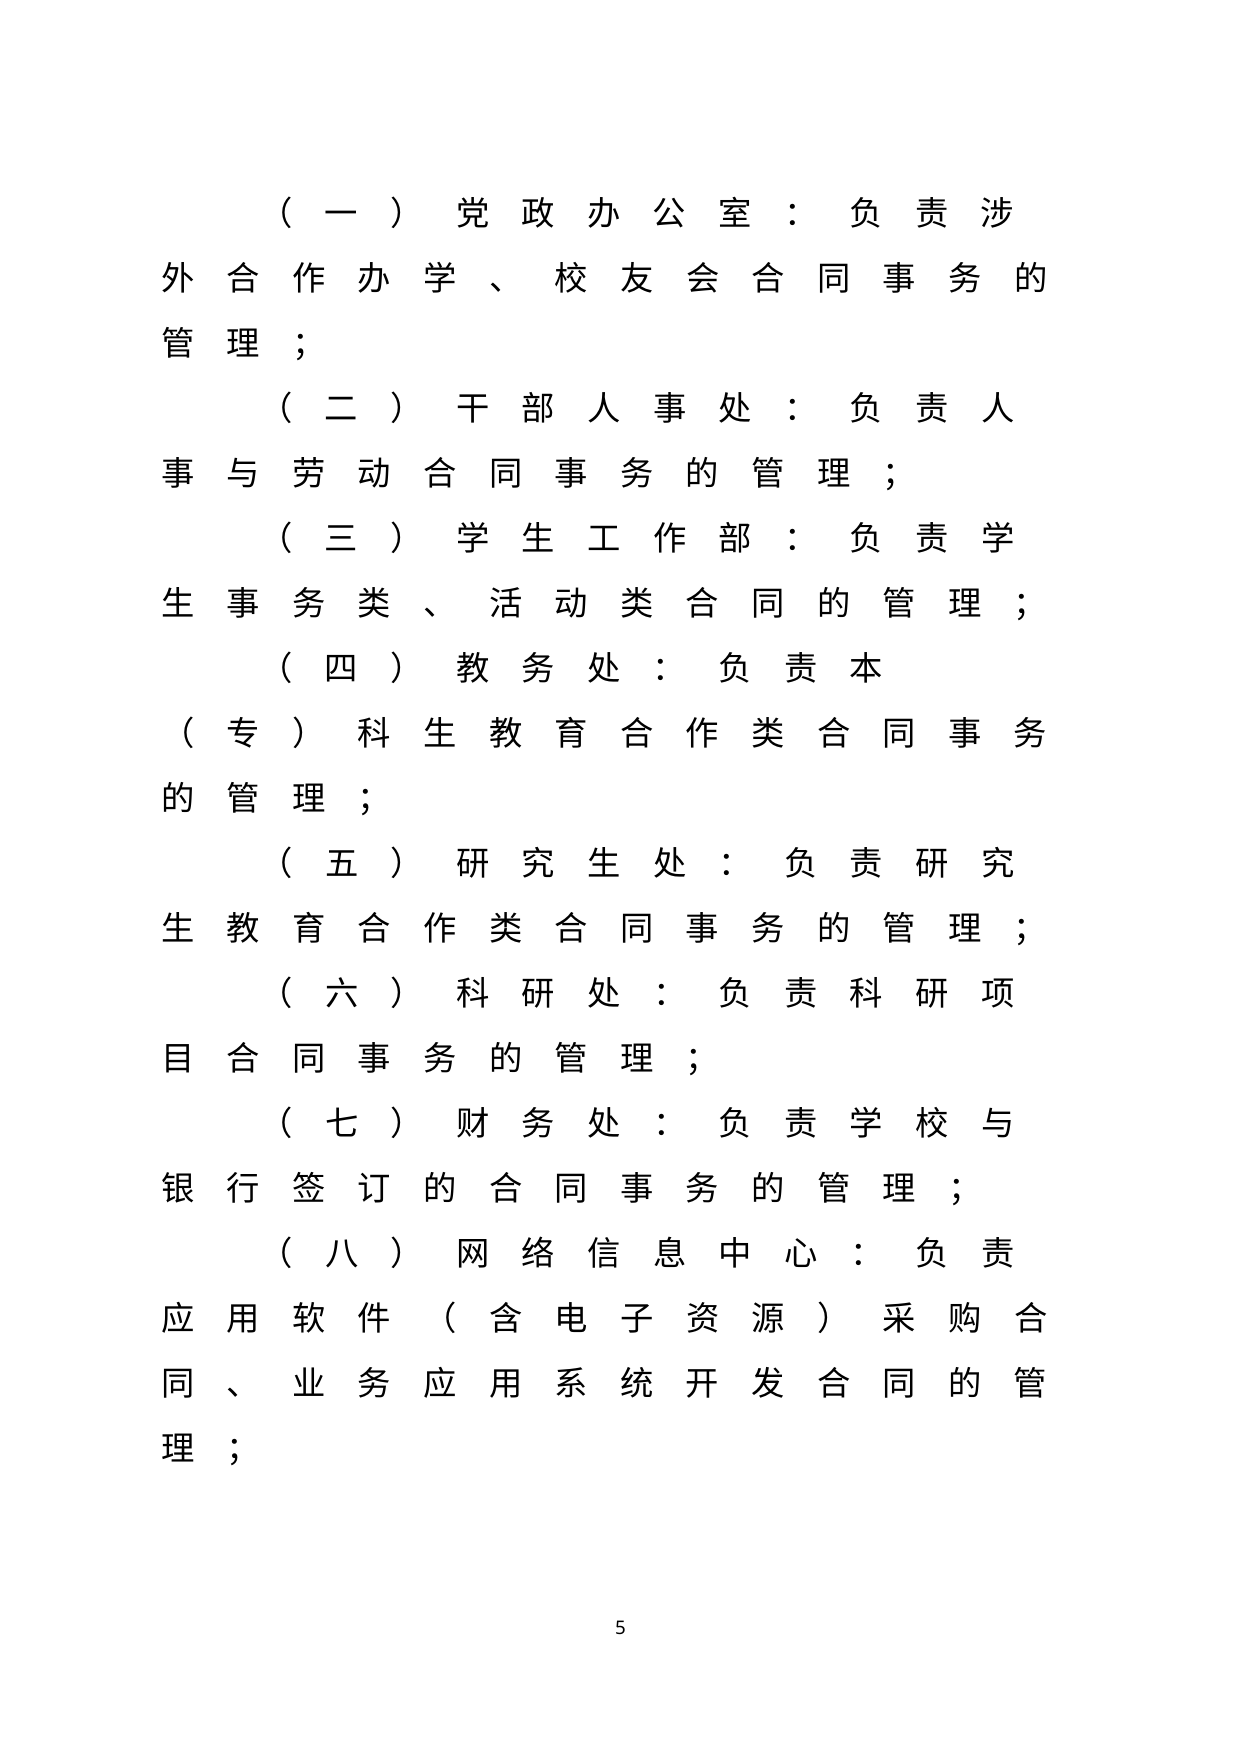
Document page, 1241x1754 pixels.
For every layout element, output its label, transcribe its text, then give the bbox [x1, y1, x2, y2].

text （二）干部人事处：负责人事与劳动合同事务的管理； [161, 373, 1079, 503]
text （五）研究生处：负责研究生教育合作类合同事务的管理； [161, 828, 1079, 958]
text （六）科研处：负责科研项目合同事务的管理； [161, 958, 1079, 1088]
text （七）财务处：负责学校与银行签订的合同事务的管理； [161, 1088, 1079, 1218]
text （八）网络信息中心：负责应用软件（含电子资源）采购合同、业务应用系统开发合同的管理； [161, 1218, 1079, 1478]
text （一）党政办公室：负责涉外合作办学、校友会合同事务的管理； [161, 178, 1079, 373]
text （四）教务处：负责本（专）科生教育合作类合同事务的管理； [161, 633, 1079, 828]
text （三）学生工作部：负责学生事务类、活动类合同的管理； [161, 503, 1079, 633]
